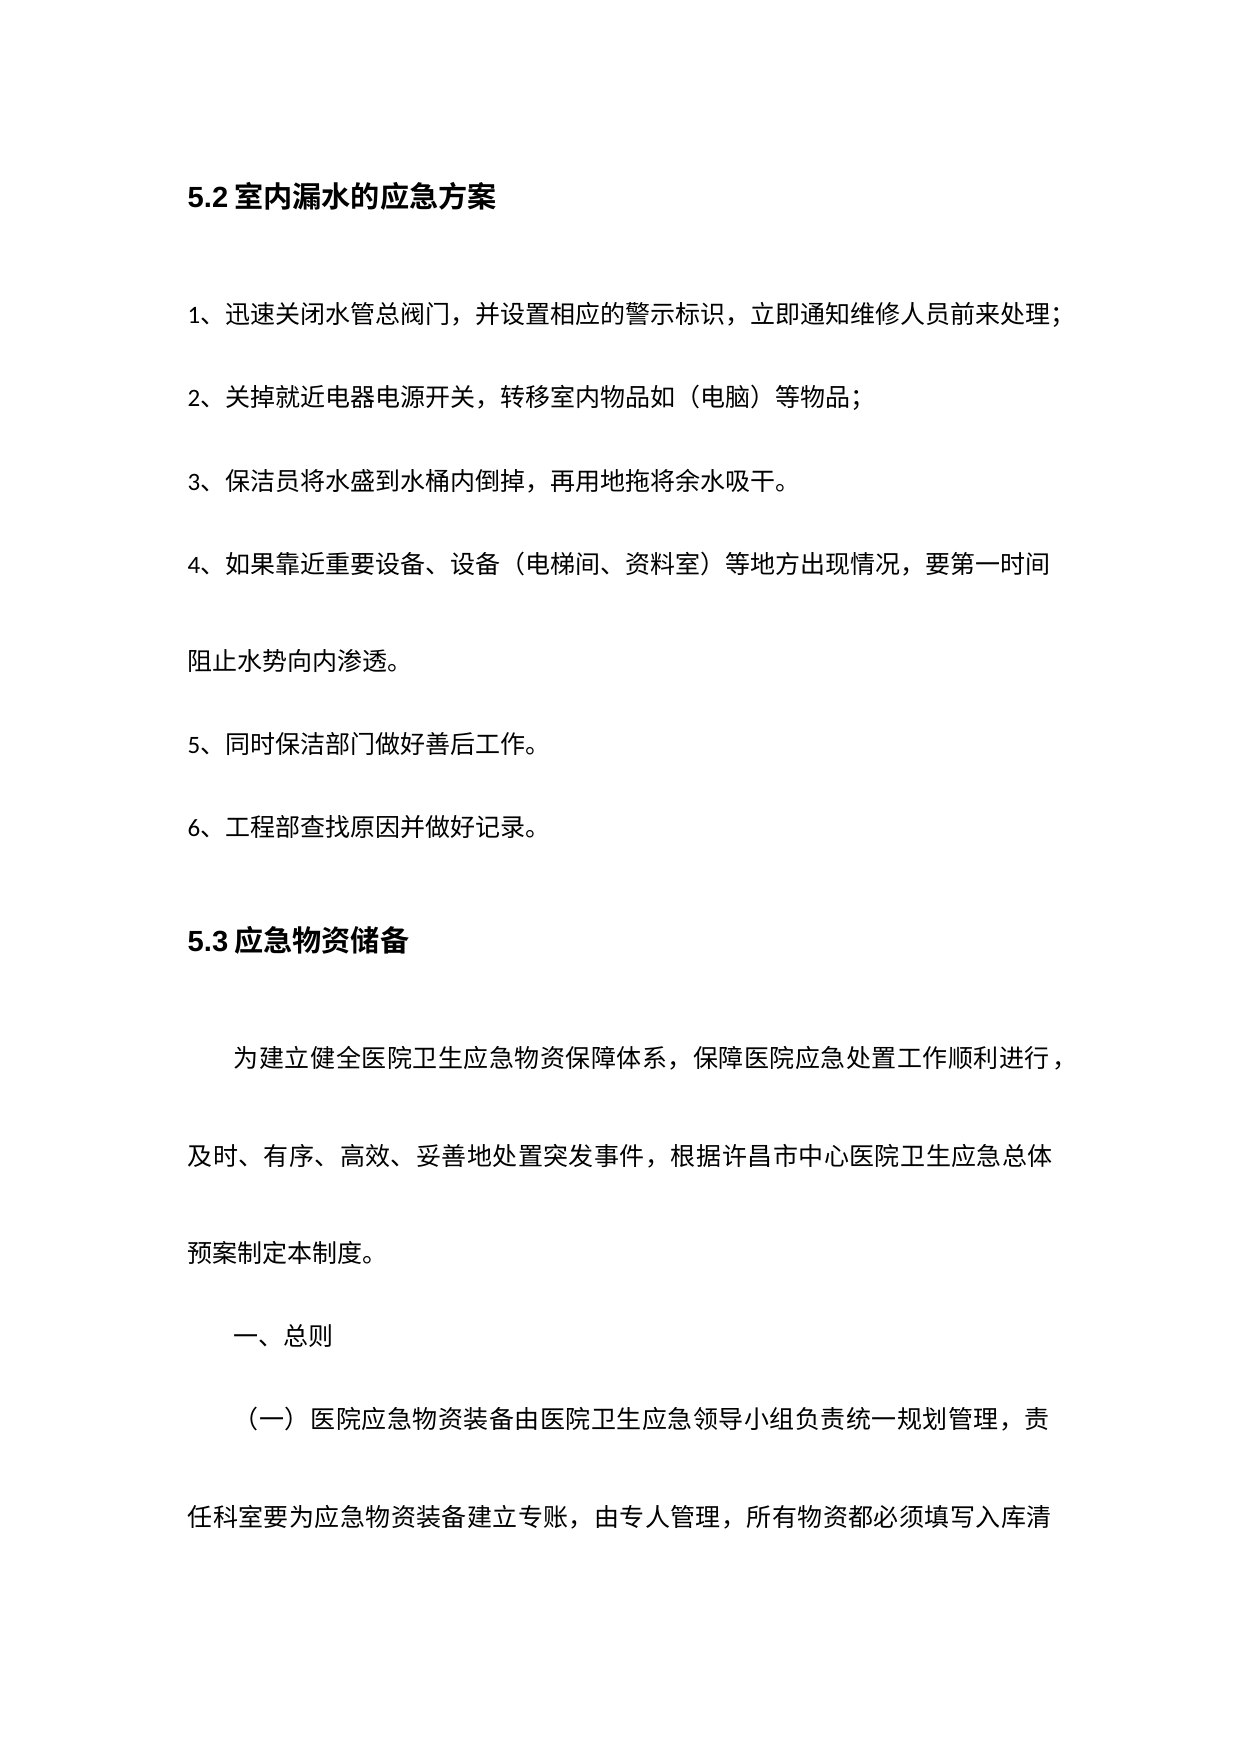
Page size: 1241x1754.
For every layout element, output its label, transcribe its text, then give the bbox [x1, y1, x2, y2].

text 为建立健全医院卫生应急物资保障体系，保障医院应急处置工作顺利进行，及时、有序、高效、妥善地处置突发事件，根据许昌市中心医院卫生应急总体预案制定本制度。 [187, 1024, 1053, 1284]
text 5、同时保洁部门做好善后工作。 [187, 710, 1053, 775]
text 6、工程部查找原因并做好记录。 [187, 793, 1053, 858]
subtitle 5.2室内漏水的应急方案 [187, 162, 1053, 227]
text 3、保洁员将水盛到水桶内倒掉，再用地拖将余水吸干。 [187, 447, 1053, 512]
text 2、关掉就近电器电源开关，转移室内物品如（电脑）等物品； [187, 363, 1053, 428]
subtitle 5.3应急物资储备 [187, 906, 1053, 971]
text 1、迅速关闭水管总阀门，并设置相应的警示标识，立即通知维修人员前来处理； [187, 280, 1053, 345]
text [187, 1386, 1053, 1548]
text 4、如果靠近重要设备、设备（电梯间、资料室）等地方出现情况，要第一时间阻止水势向内渗透。 [187, 530, 1053, 692]
text 一、总则 [187, 1302, 1053, 1367]
